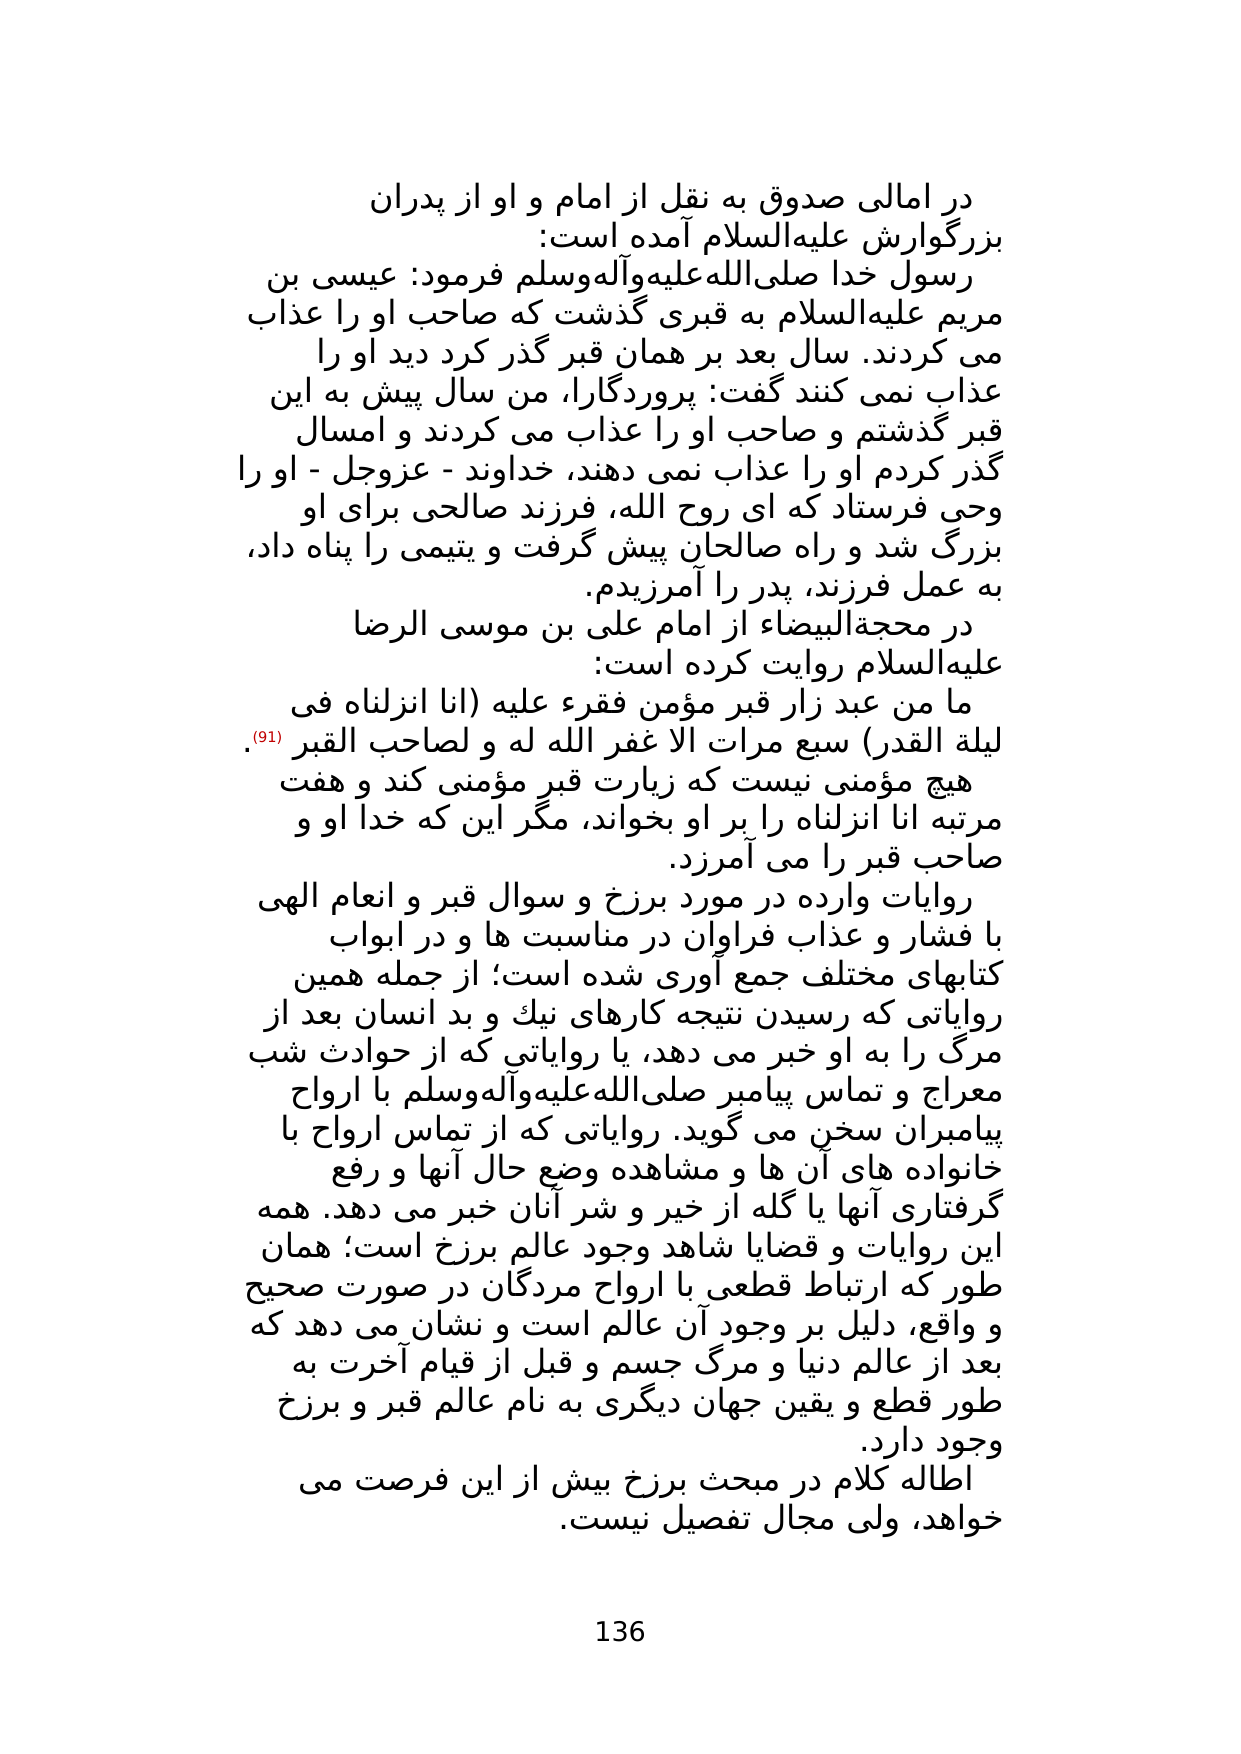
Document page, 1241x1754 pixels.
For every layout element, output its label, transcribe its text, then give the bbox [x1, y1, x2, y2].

text هیچ مؤمنى نیست كه زیارت قبر مؤمنى كند و هفت مرتبه انا انزلناه را بر او بخواند، مگر این كه خدا او و صاحب قبر را مى آمرزد. [236, 760, 1004, 877]
text در امالى صدوق به نقل از امام و او از پدران بزرگوارش علیه‌السلام آمده است: [236, 177, 1004, 255]
text روایات وارده در مورد برزخ و سوال قبر و انعام الهى با فشار و عذاب فراوان در مناسبت ها و در ابواب كتابهاى مختلف جمع آورى شده است؛ از جمله همین روایاتى كه رسیدن نتیجه كارهاى نیك و بد انسان بعد از مرگ را به او خبر مى دهد، یا روایاتى كه از حوادث شب معراج و تماس پیامبر صلى‌الله‌علیه‌وآله‌وسلم با ارواح پیامبران سخن مى گوید. روایاتى كه از تماس ارواح با خانواده هاى آن ها و مشاهده وضع حال آنها و رفع گرفتارى آنها یا گله از خیر و شر آنان خبر مى دهد. همه این روایات و قضایا شاهد وجود عالم برزخ است؛ همان طور كه ارتباط قطعى با ارواح مردگان در صورت صحیح و واقع، دلیل بر وجود آن عالم است و نشان مى دهد كه بعد از عالم دنیا و مرگ جسم و قبل از قیام آخرت به طور قطع و یقین جهان دیگرى به نام عالم قبر و برزخ وجود دارد. [236, 877, 1004, 1459]
text در محجةالبیضاء از امام على بن موسى الرضا علیه‌السلام روایت كرده است: [236, 604, 1004, 682]
text ما من عبد زار قبر مؤمن فقرء علیه (انا انزلناه فى لیلة القدر) سبع مرات الا غفر الله له و لصاحب القبر (91). [236, 682, 1004, 760]
text رسول خدا صلى‌الله‌علیه‌وآله‌وسلم فرمود: عیسى بن مریم علیه‌السلام به قبرى گذشت كه صاحب او را عذاب مى كردند. سال بعد بر همان قبر گذر كرد دید او را عذاب نمى كنند گفت: پروردگارا، من سال پیش به این قبر گذشتم و صاحب او را عذاب مى كردند و امسال گذر كردم او را عذاب نمى دهند، خداوند - عزوجل - او را وحى فرستاد كه اى روح الله، فرزند صالحى براى او بزرگ شد و راه صالحان پیش گرفت و یتیمى را پناه داد، به عمل فرزند، پدر را آمرزیدم. [236, 255, 1004, 604]
text اطاله كلام در مبحث برزخ بیش از این فرصت مى خواهد، ولى مجال تفصیل نیست. [236, 1459, 1004, 1537]
